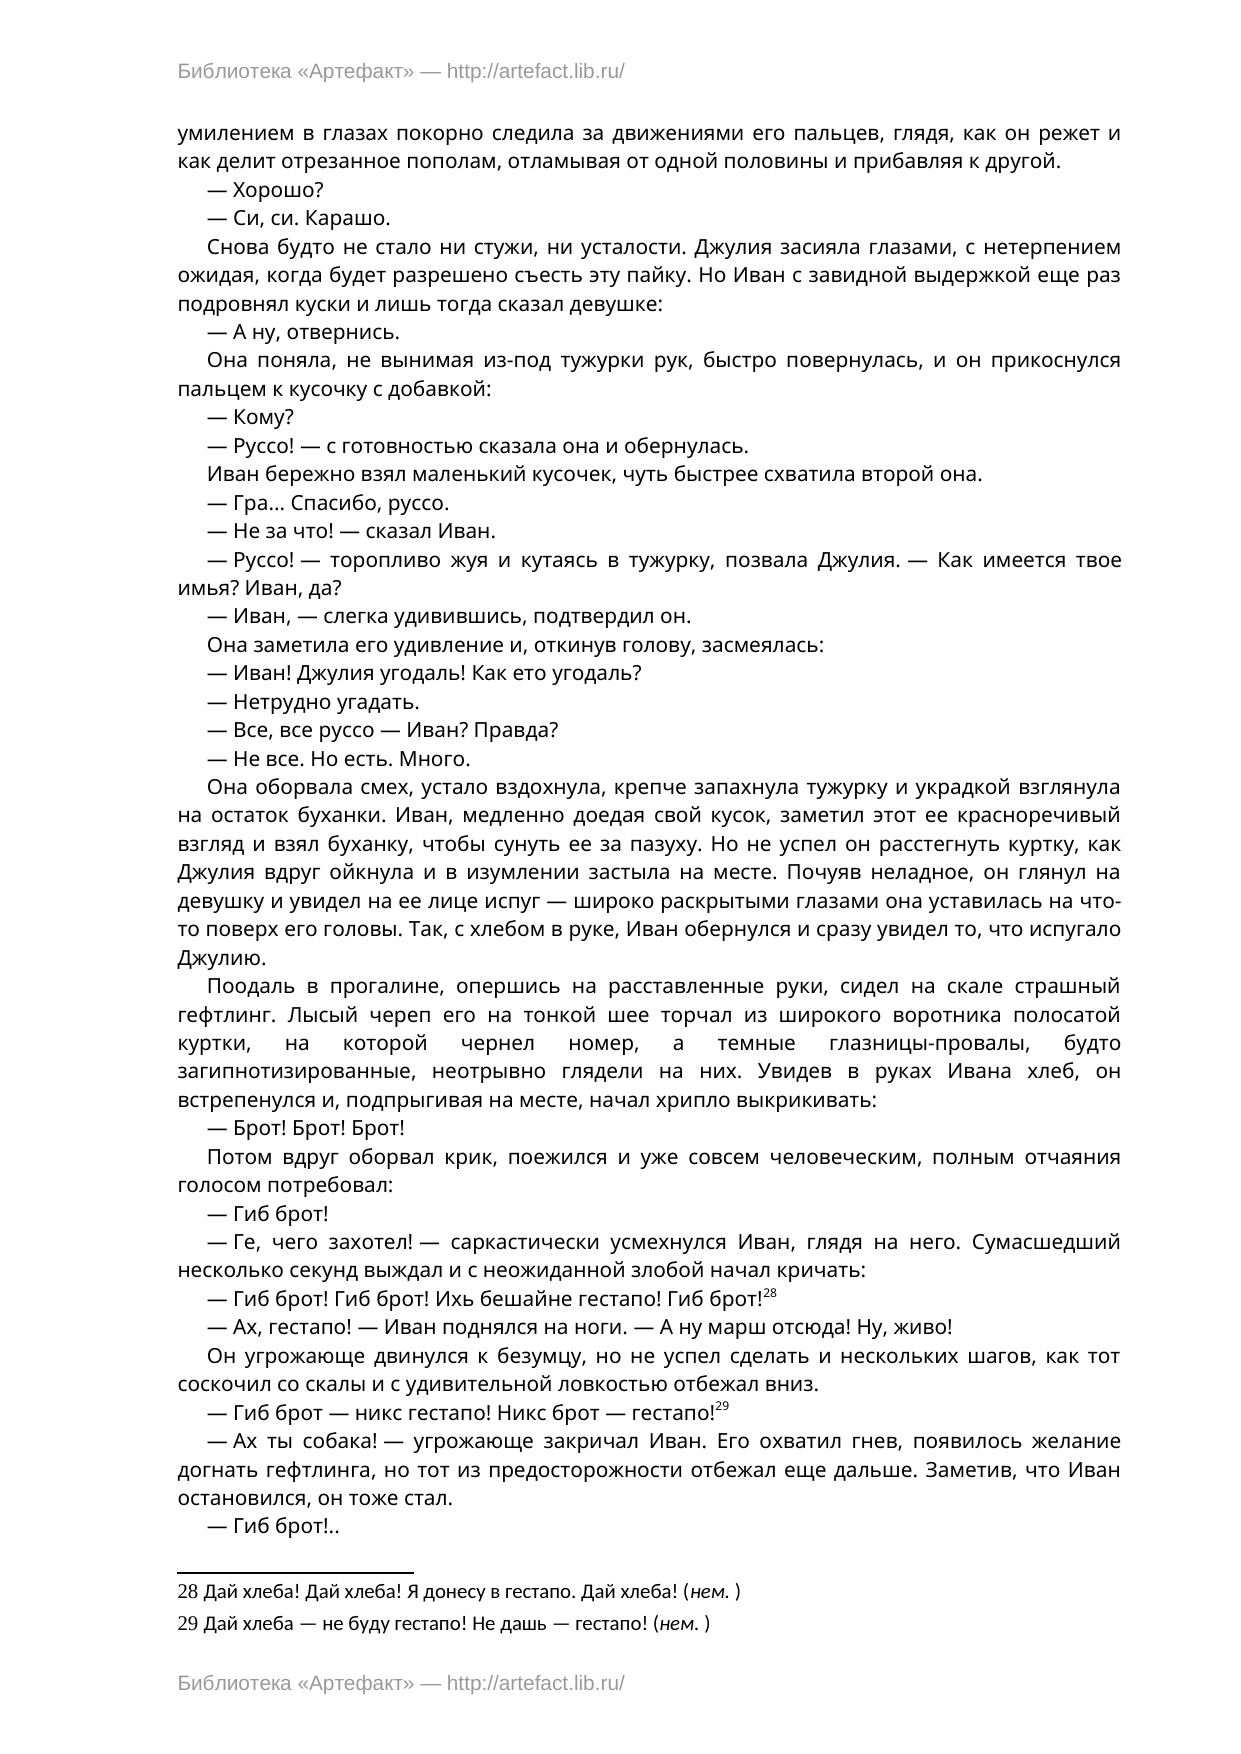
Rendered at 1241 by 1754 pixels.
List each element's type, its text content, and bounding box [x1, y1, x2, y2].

text — Гиб брот — никс гестапо! Никс брот — гестапо! [177, 1398, 1122, 1426]
text Он угрожающе двинулся к безумцу, но не успел сделать и нескольких шагов, как тот соскочил со скалы и с удивительной ловкостью отбежал вниз. [177, 1341, 1122, 1398]
text Поодаль в прогалине, опершись на расставленные руки, сидел на скале страшный гефтлинг. Лысый череп его на тонкой шее торчал из широкого воротника полосатой куртки, на которой чернел номер, а темные глазницы-провалы, будто загипнотизированные, неотрывно глядели на них. Увидев в руках Ивана хлеб, он встрепенулся и, подпрыгивая на месте, начал хрипло выкрикивать: [177, 971, 1122, 1113]
text — Руссо! — с готовностью сказала она и обернулась. [177, 431, 1122, 459]
text — Ах ты собака! — угрожающе закричал Иван. Его охватил гнев, появилось желание догнать гефтлинга, но тот из предосторожности отбежал еще дальше. Заметив, что Иван остановился, он тоже стал. [177, 1426, 1122, 1512]
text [177, 118, 1122, 175]
text — Гиб брот!.. [177, 1512, 1122, 1540]
text — Гра... Спасибо, руссо. [177, 488, 1122, 516]
text Она поняла, не вынимая из-под тужурки рук, быстро повернулась, и он прикоснулся пальцем к кусочку с добавкой: [177, 346, 1122, 402]
text — Хорошо? [177, 175, 1122, 203]
text Потом вдруг оборвал крик, поежился и уже совсем человеческим, полным отчаяния голосом потребовал: [177, 1142, 1122, 1199]
text — Кому? [177, 402, 1122, 431]
text Иван бережно взял маленький кусочек, чуть быстрее схватила второй она. [177, 459, 1122, 488]
text — Руссо! — торопливо жуя и кутаясь в тужурку, позвала Джулия. — Как имеется твое имья? Иван, да? [177, 545, 1122, 602]
text Снова будто не стало ни стужи, ни усталости. Джулия засияла глазами, с нетерпением ожидая, когда будет разрешено съесть эту пайку. Но Иван с завидной выдержкой еще раз подровнял куски и лишь тогда сказал девушке: [177, 232, 1122, 317]
text — А ну, отвернись. [177, 317, 1122, 346]
text — Брот! Брот! Брот! [177, 1113, 1122, 1142]
text — Си, си. Карашо. [177, 203, 1122, 232]
text — Ге, чего захотел! — саркастически усмехнулся Иван, глядя на него. Сумасшедший несколько секунд выждал и с неожиданной злобой начал кричать: [177, 1227, 1122, 1284]
text — Не все. Но есть. Много. [177, 744, 1122, 772]
text — Иван, — слегка удивившись, подтвердил он. [177, 602, 1122, 630]
text — Ах, гестапо! — Иван поднялся на ноги. — А ну марш отсюда! Ну, живо! [177, 1312, 1122, 1341]
text — Гиб брот! [177, 1199, 1122, 1227]
text Она заметила его удивление и, откинув голову, засмеялась: [177, 630, 1122, 658]
text — Все, все руссо — Иван? Правда? [177, 715, 1122, 744]
text — Гиб брот! Гиб брот! Ихь бешайне гестапо! Гиб брот! [177, 1284, 1122, 1312]
text — Нетрудно угадать. [177, 687, 1122, 715]
text Она оборвала смех, устало вздохнула, крепче запахнула тужурку и украдкой взглянула на остаток буханки. Иван, медленно доедая свой кусок, заметил этот ее красноречивый взгляд и взял буханку, чтобы сунуть ее за пазуху. Но не успел он расстегнуть куртку, как Джулия вдруг ойкнула и в изумлении застыла на месте. Почуяв неладное, он глянул на девушку и увидел на ее лице испуг — широко раскрытыми глазами она уставилась на что-то поверх его головы. Так, с хлебом в руке, Иван обернулся и сразу увидел то, что испугало Джулию. [177, 772, 1122, 971]
text — Не за что! — сказал Иван. [177, 516, 1122, 545]
text — Иван! Джулия угодаль! Как ето угодаль? [177, 658, 1122, 687]
